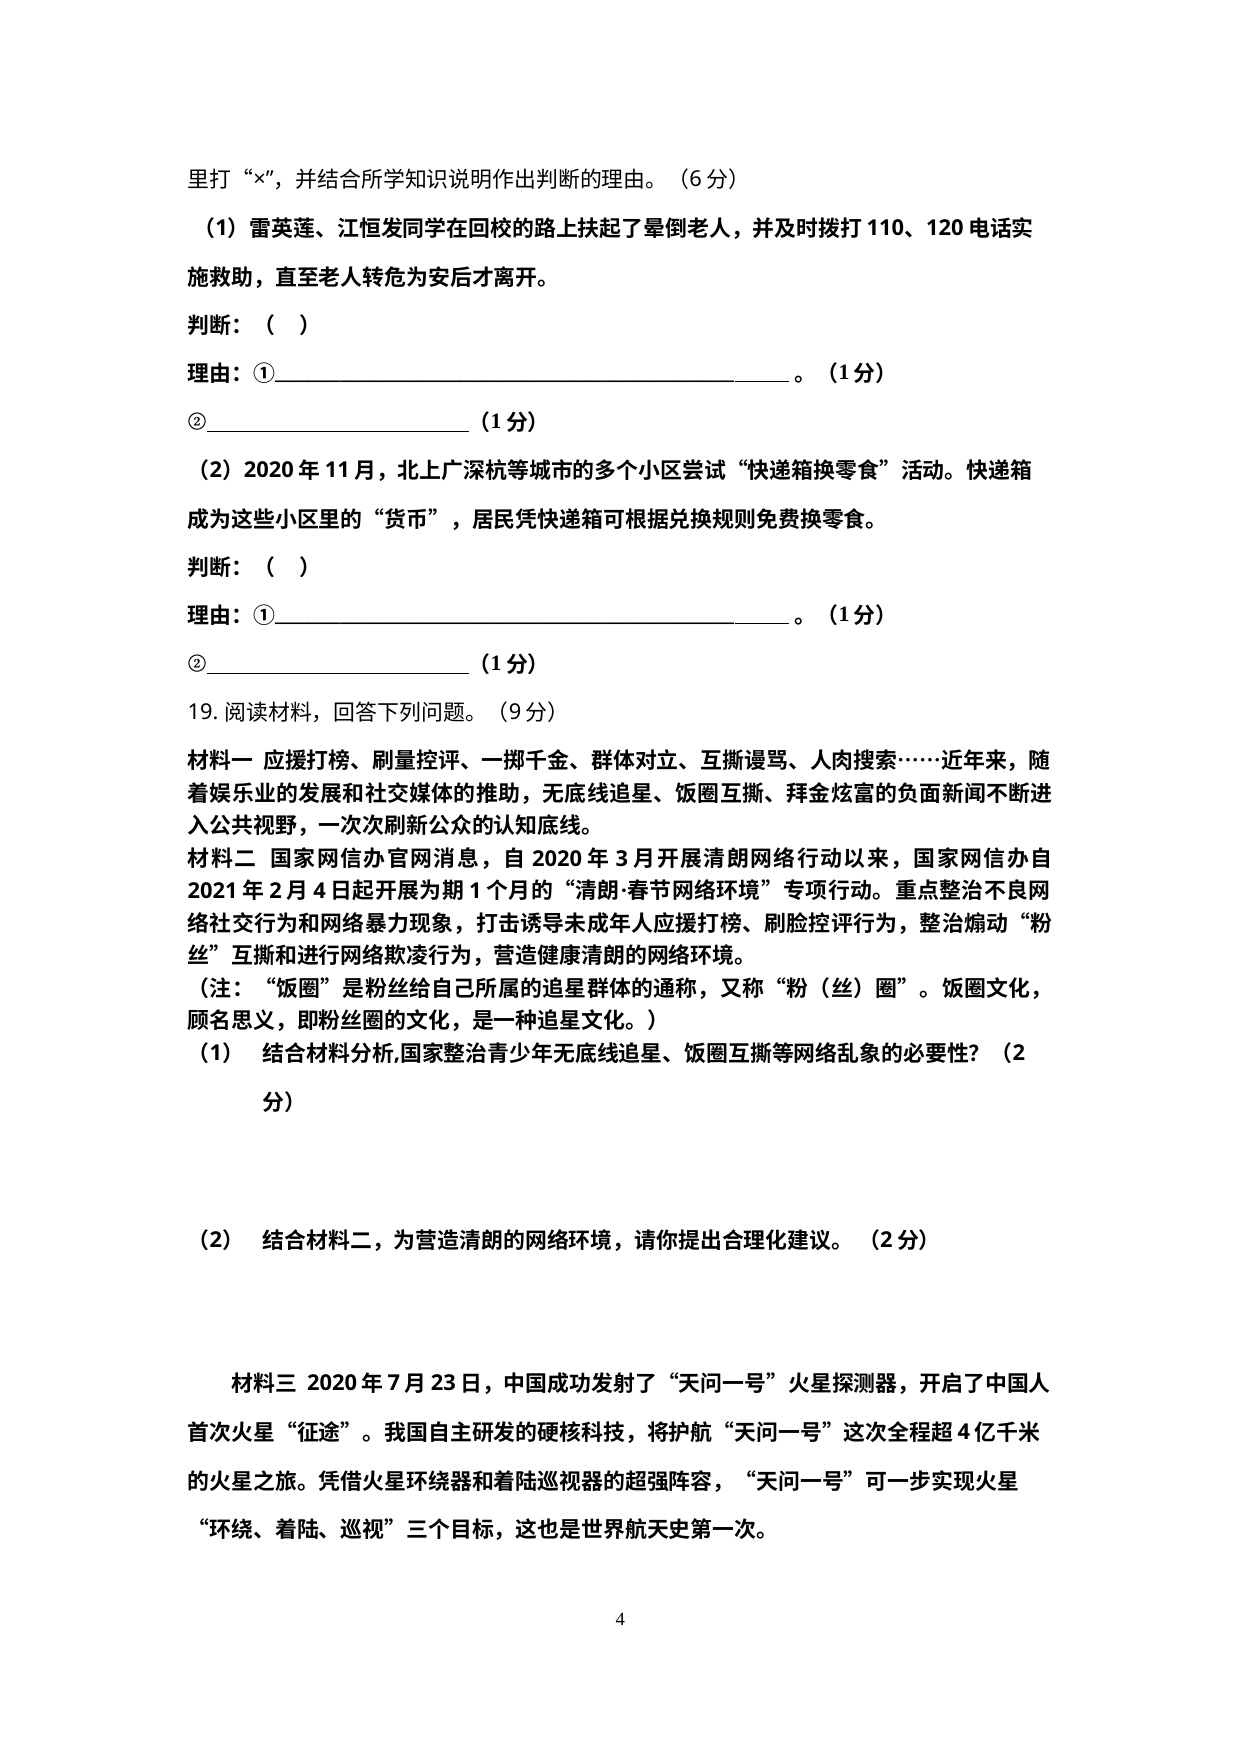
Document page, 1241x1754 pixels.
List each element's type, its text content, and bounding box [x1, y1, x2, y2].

text 材料三 2020年7月23日，中国成功发射了“天问一号”火星探测器，开启了中国人首次火星“征途”。我国自主研发的硬核科技，将护航“天问一号”这次全程超4亿千米的火星之旅。凭借火星环绕器和着陆巡视器的超强阵容，“天问一号”可一步实现火星“环绕、着陆、巡视”三个目标，这也是世界航天史第一次。 [187, 1366, 1053, 1544]
text 判断：（ ） [187, 307, 1053, 340]
text 材料一 应援打榜、刷量控评、一掷千金、群体对立、互撕谩骂、人肉搜索……近年来，随着娱乐业的发展和社交媒体的推助，无底线追星、饭圈互撕、拜金炫富的负面新闻不断进入公共视野，一次次刷新公众的认知底线。 [187, 743, 1053, 840]
text 判断：（ ） [187, 549, 1053, 582]
list 结合材料分析,国家整治青少年无底线追星、饭圈互撕等网络乱象的必要性？（2分） [187, 1035, 1053, 1117]
list 结合材料二，为营造清朗的网络环境，请你提出合理化建议。 （2分） [187, 1223, 1053, 1255]
text （1）雷英莲、江恒发同学在回校的路上扶起了晕倒老人，并及时拨打110、120电话实施救助，直至老人转危为安后才离开。 [187, 210, 1053, 292]
text 19. 阅读材料，回答下列问题。（9分） [187, 694, 1053, 727]
text 理由：①__________________________________________ 。（1分） [187, 598, 1053, 630]
text 材料二 国家网信办官网消息，自2020年3月开展清朗网络行动以来，国家网信办自2021年2月4日起开展为期1个月的“清朗·春节网络环境”专项行动。重点整治不良网络社交行为和网络暴力现象，打击诱导未成年人应援打榜、刷脸控评行为，整治煽动“粉丝”互撕和进行网络欺凌行为，营造健康清朗的网络环境。 [187, 840, 1053, 970]
text ② （1分） [187, 646, 1053, 679]
text （2）2020年11月，北上广深杭等城市的多个小区尝试“快递箱换零食”活动。快递箱成为这些小区里的“货币”，居民凭快递箱可根据兑换规则免费换零食。 [187, 452, 1053, 534]
text ② （1分） [187, 404, 1053, 437]
text （注：“饭圈”是粉丝给自己所属的追星群体的通称，又称“粉（丝）圈”。饭圈文化，顾名思义，即粉丝圈的文化，是一种追星文化。） [187, 970, 1053, 1035]
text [187, 162, 1053, 194]
text 理由：①__________________________________________ 。（1分） [187, 356, 1053, 388]
